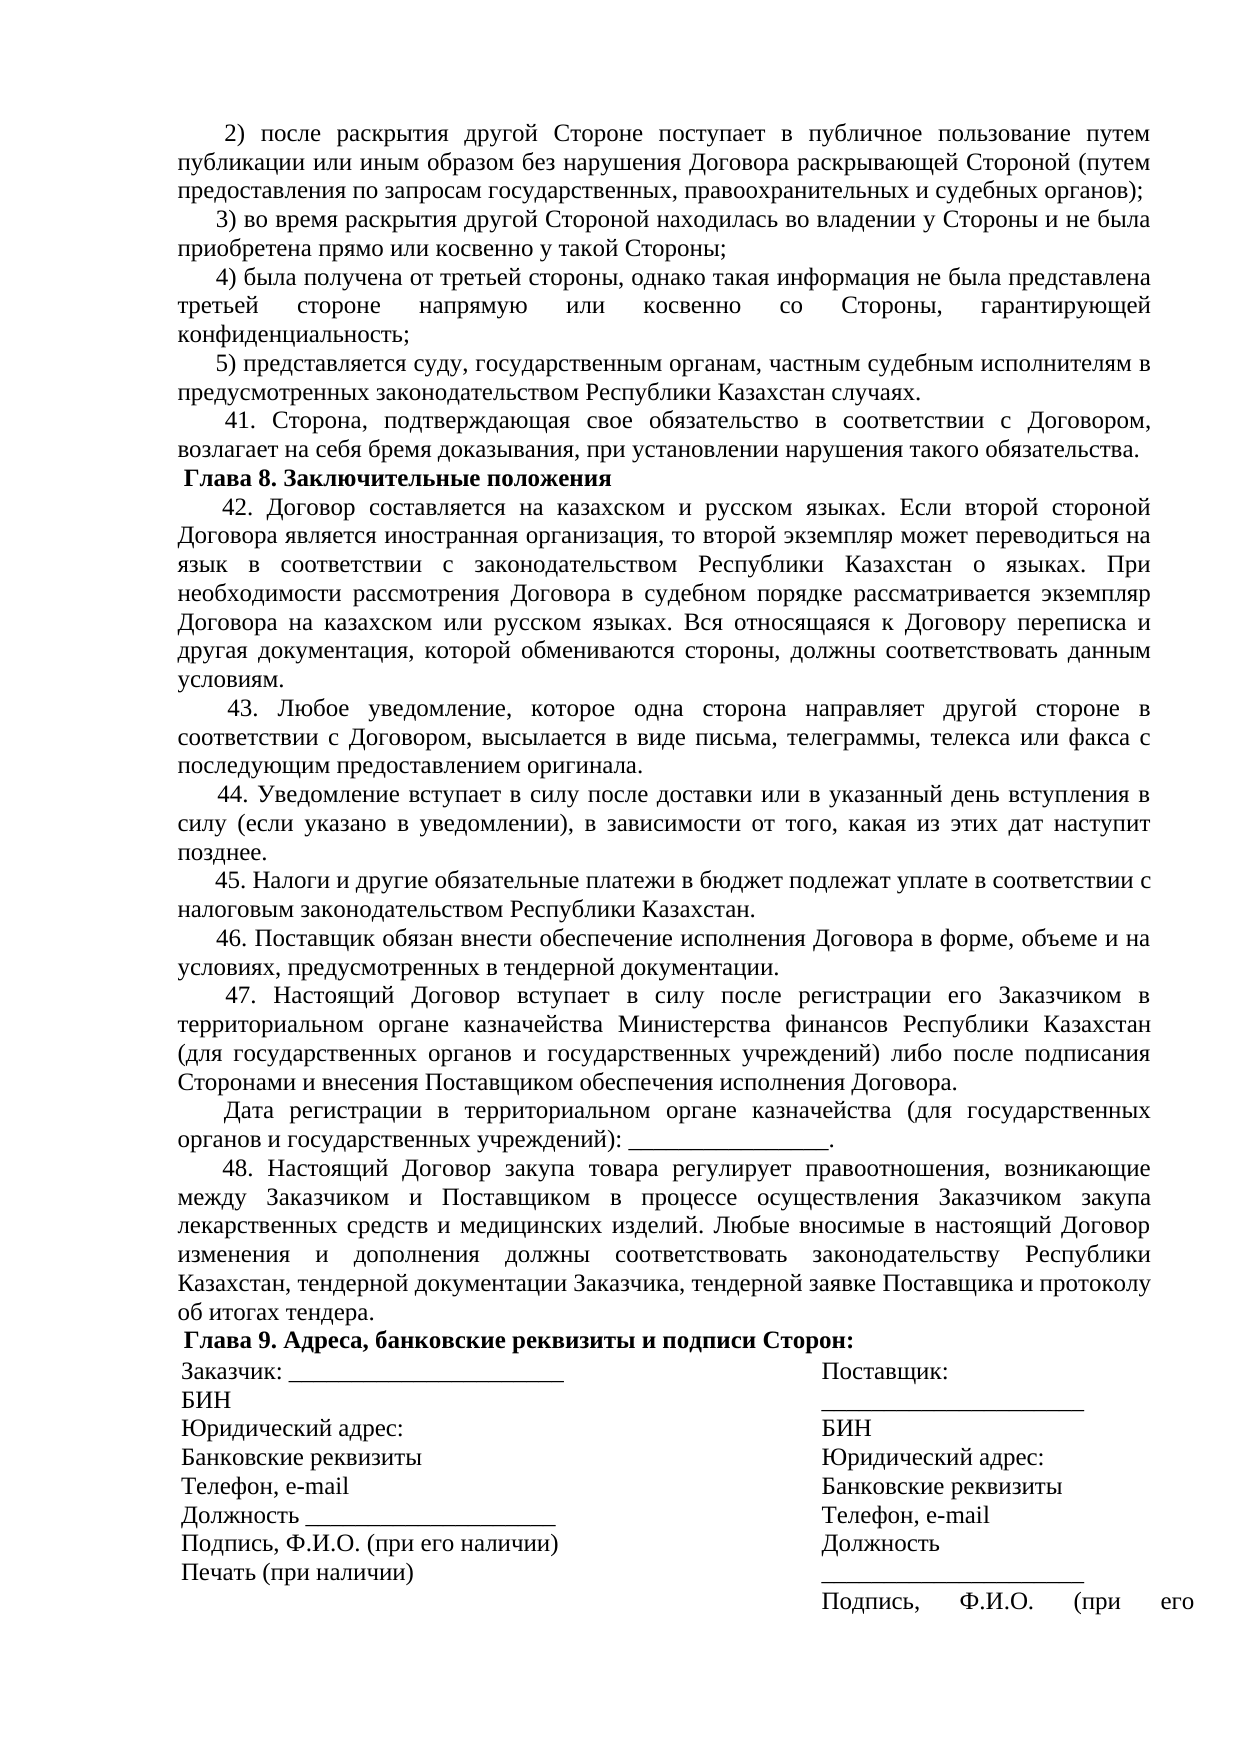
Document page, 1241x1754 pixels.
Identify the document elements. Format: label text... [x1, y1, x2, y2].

text 44. Уведомление вступает в силу после доставки или в указанный день вступления в силу (если указано в уведомлении), в зависимости от того, какая из этих дат наступит позднее. [177, 779, 1152, 866]
text 41. Сторона, подтверждающая свое обязательство в соответствии с Договором, возлагает на себя бремя доказывания, при установлении нарушения такого обязательства. [177, 406, 1152, 463]
text 4) была получена от третьей стороны, однако такая информация не была представлена третьей стороне напрямую или косвенно со Стороны, гарантирующей конфиденциальность; [177, 262, 1152, 348]
text 42. Договор составляется на казахском и русском языках. Если второй стороной Договора является иностранная организация, то второй экземпляр может переводиться на язык в соответствии с законодательством Республики Казахстан о языках. При необходимости рассмотрения Договора в судебном порядке рассматривается экземпляр Договора на казахском или русском языках. Вся относящаяся к Договору переписка и другая документация, которой обмениваются стороны, должны соответствовать данным условиям. [177, 492, 1152, 693]
text Глава 9. Адреса, банковские реквизиты и подписи Сторон: [177, 1326, 1152, 1354]
text Глава 8. Заключительные положения [177, 463, 1152, 492]
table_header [818, 1354, 1196, 1616]
text 2) после раскрытия другой Стороне поступает в публичное пользование путем публикации или иным образом без нарушения Договора раскрывающей Стороной (путем предоставления по запросам государственных, правоохранительных и судебных органов); [177, 118, 1152, 204]
text 48. Настоящий Договор закупа товара регулирует правоотношения, возникающие между Заказчиком и Поставщиком в процессе осуществления Заказчиком закупа лекарственных средств и медицинских изделий. Любые вносимые в настоящий Договор изменения и дополнения должны соответствовать законодательству Республики Казахстан, тендерной документации Заказчика, тендерной заявке Поставщика и протоколу об итогах тендера. [177, 1153, 1152, 1326]
text 5) представляется суду, государственным органам, частным судебным исполнителям в предусмотренных законодательством Республики Казахстан случаях. [177, 348, 1152, 406]
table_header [177, 1354, 818, 1616]
text Дата регистрации в территориальном органе казначейства (для государственных органов и государственных учреждений): ________________. [177, 1096, 1152, 1153]
text 3) во время раскрытия другой Стороной находилась во владении у Стороны и не была приобретена прямо или косвенно у такой Стороны; [177, 204, 1152, 262]
text 47. Настоящий Договор вступает в силу после регистрации его Заказчиком в территориальном органе казначейства Министерства финансов Республики Казахстан (для государственных органов и государственных учреждений) либо после подписания Сторонами и внесения Поставщиком обеспечения исполнения Договора. [177, 981, 1152, 1096]
text 45. Налоги и другие обязательные платежи в бюджет подлежат уплате в соответствии с налоговым законодательством Республики Казахстан. [177, 866, 1152, 923]
text 46. Поставщик обязан внести обеспечение исполнения Договора в форме, объеме и на условиях, предусмотренных в тендерной документации. [177, 923, 1152, 981]
text 43. Любое уведомление, которое одна сторона направляет другой стороне в соответствии с Договором, высылается в виде письма, телеграммы, телекса или факса с последующим предоставлением оригинала. [177, 693, 1152, 779]
